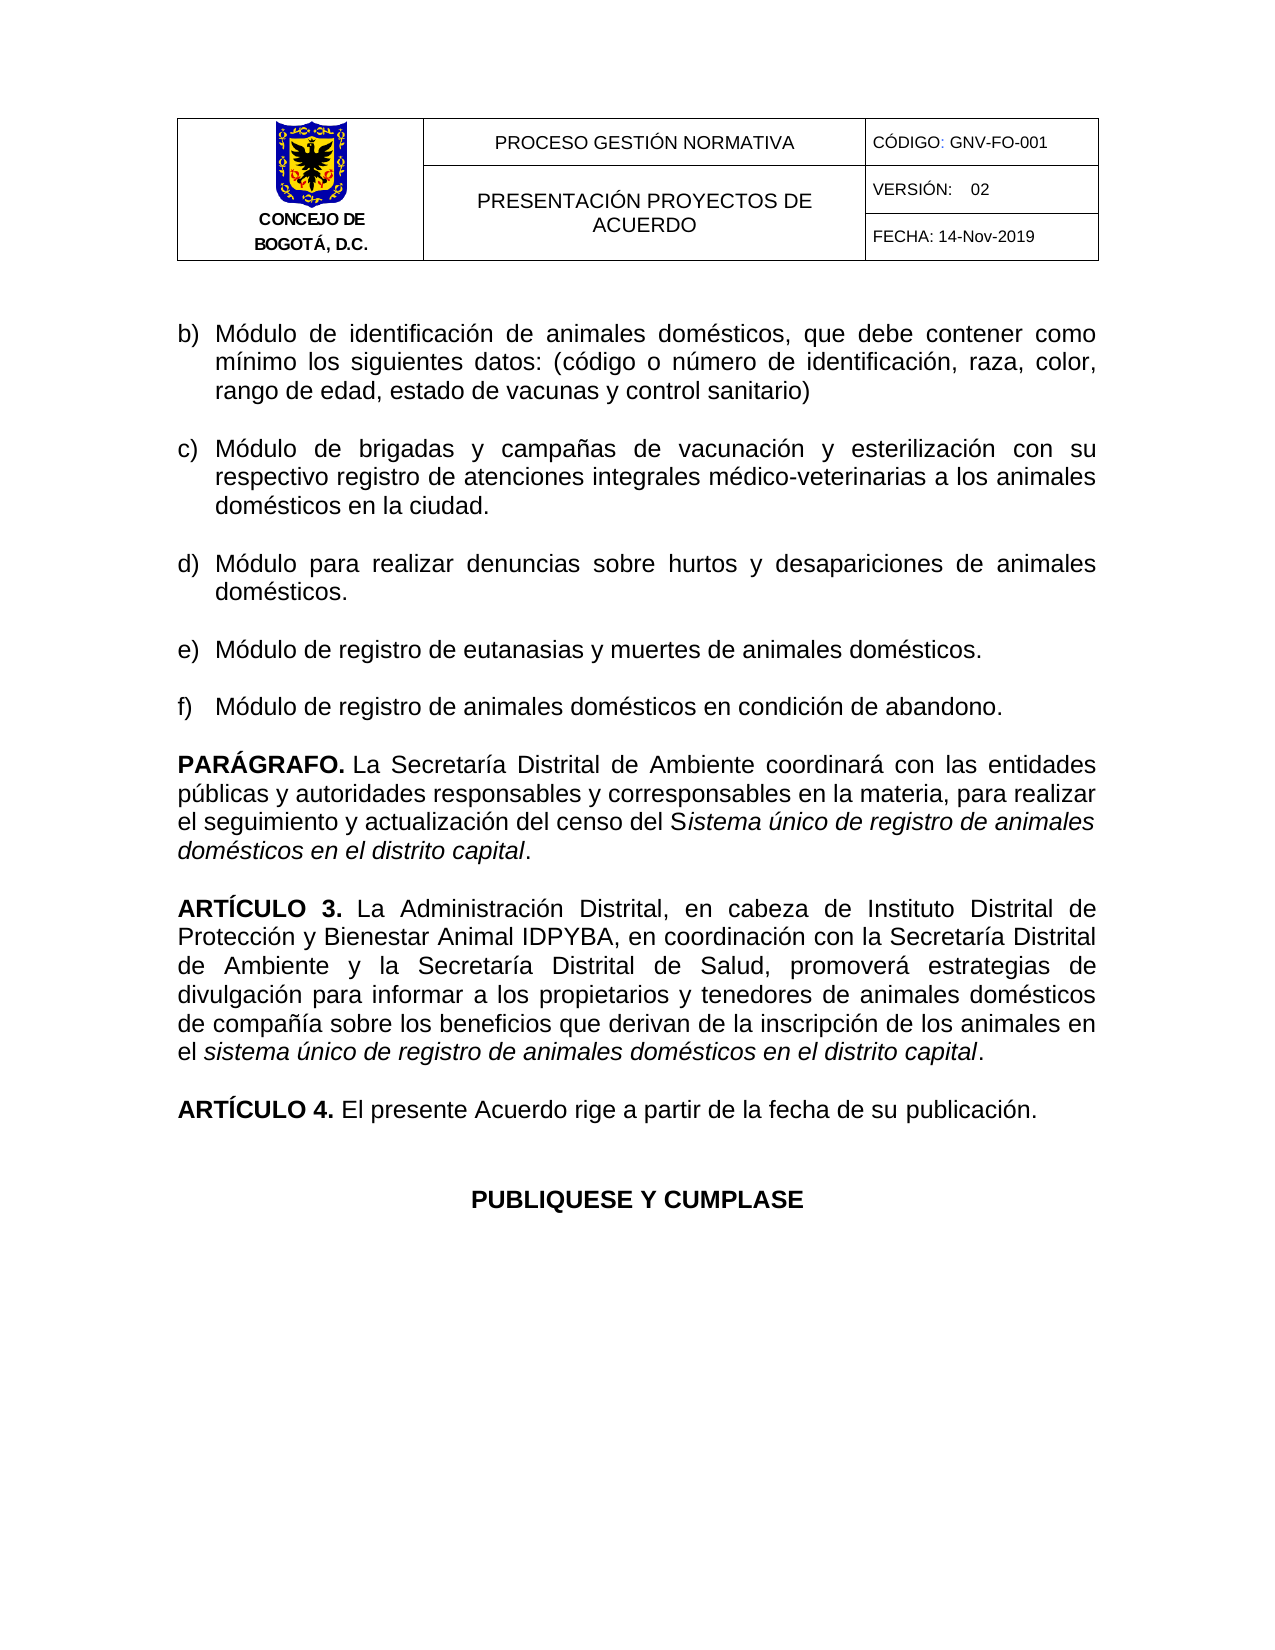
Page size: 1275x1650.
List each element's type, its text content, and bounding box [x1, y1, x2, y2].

text ARTÍCULO 4. El presente Acuerdo rige a partir de la fecha de su publicación. [177, 1095, 1098, 1123]
text PARÁGRAFO. La Secretaría Distrital de Ambiente coordinará con las entidades públicas y autoridades responsables y corresponsables en la materia, para realizar el seguimiento y actualización del censo del Sistema único de registro de animales domésticos en el distrito capital. [177, 750, 1098, 865]
list Módulo de brigadas y campañas de vacunación y esterilización con su respectivo registro de atenciones integrales médico-veterinarias a los animales domésticos en la ciudad. [177, 433, 1098, 520]
text PUBLIQUESE Y CUMPLASE [177, 1185, 1098, 1214]
list Módulo de registro de animales domésticos en condición de abandono. [177, 692, 1098, 721]
list Módulo de registro de eutanasias y muertes de animales domésticos. [177, 635, 1098, 663]
text ARTÍCULO 3. La Administración Distrital, en cabeza de Instituto Distrital de Protección y Bienestar Animal IDPYBA, en coordinación con la Secretaría Distrital de Ambiente y la Secretaría Distrital de Salud, promoverá estrategias de divulgación para informar a los propietarios y tenedores de animales domésticos de compañía sobre los beneficios que derivan de la inscripción de los animales en el sistema único de registro de animales domésticos en el distrito capital. [177, 893, 1098, 1066]
list Módulo de identificación de animales domésticos, que debe contener como mínimo los siguientes datos: (código o número de identificación, raza, color, rango de edad, estado de vacunas y control sanitario) [177, 318, 1098, 405]
list Módulo para realizar denuncias sobre hurtos y desapariciones de animales domésticos. [177, 548, 1098, 606]
